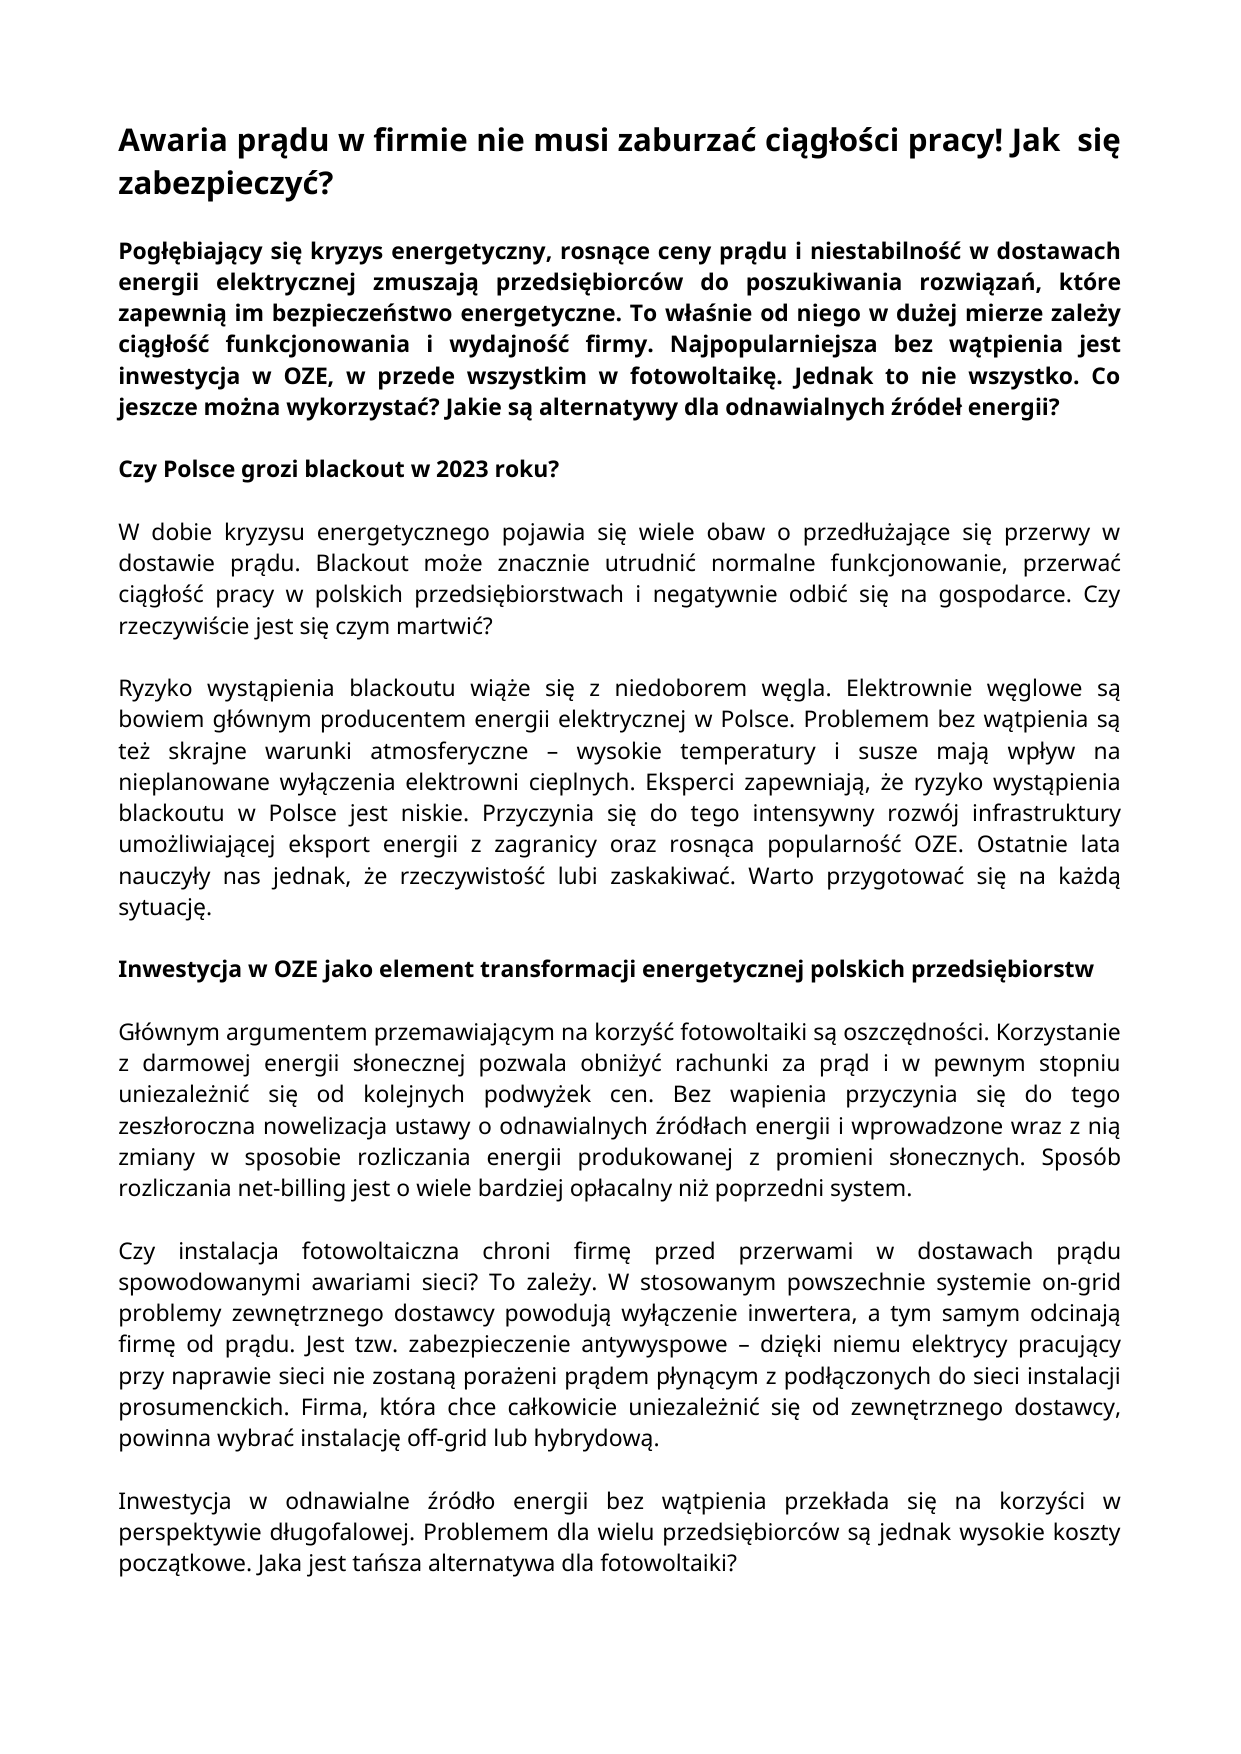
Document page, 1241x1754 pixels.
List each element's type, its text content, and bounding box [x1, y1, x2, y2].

text Głównym argumentem przemawiającym na korzyść fotowoltaiki są oszczędności. Korzystanie z darmowej energii słonecznej pozwala obniżyć rachunki za prąd i w pewnym stopniu uniezależnić się od kolejnych podwyżek cen. Bez wapienia przyczynia się do tego zeszłoroczna nowelizacja ustawy o odnawialnych źródłach energii i wprowadzone wraz z nią zmiany w sposobie rozliczania energii produkowanej z promieni słonecznych. Sposób rozliczania net-billing jest o wiele bardziej opłacalny niż poprzedni system. [118, 1016, 1122, 1203]
text Pogłębiający się kryzys energetyczny, rosnące ceny prądu i niestabilność w dostawach energii elektrycznej zmuszają przedsiębiorców do poszukiwania rozwiązań, które zapewnią im bezpieczeństwo energetyczne. To właśnie od niego w dużej mierze zależy ciągłość funkcjonowania i wydajność firmy. Najpopularniejsza bez wątpienia jest inwestycja w OZE, w przede wszystkim w fotowoltaikę. Jednak to nie wszystko. Co jeszcze można wykorzystać? Jakie są alternatywy dla odnawialnych źródeł energii? [118, 234, 1122, 422]
text Awaria prądu w firmie nie musi zaburzać ciągłości pracy! Jak się zabezpieczyć? [118, 118, 1122, 203]
text Inwestycja w OZE jako element transformacji energetycznej polskich przedsiębiorstw [118, 953, 1122, 984]
text Czy Polsce grozi blackout w 2023 roku? [118, 453, 1122, 484]
text Inwestycja w odnawialne źródło energii bez wątpienia przekłada się na korzyści w perspektywie długofalowej. Problemem dla wielu przedsiębiorców są jednak wysokie koszty początkowe. Jaka jest tańsza alternatywa dla fotowoltaiki? [118, 1484, 1122, 1578]
text Ryzyko wystąpienia blackoutu wiąże się z niedoborem węgla. Elektrownie węglowe są bowiem głównym producentem energii elektrycznej w Polsce. Problemem bez wątpienia są też skrajne warunki atmosferyczne – wysokie temperatury i susze mają wpływ na nieplanowane wyłączenia elektrowni cieplnych. Eksperci zapewniają, że ryzyko wystąpienia blackoutu w Polsce jest niskie. Przyczynia się do tego intensywny rozwój infrastruktury umożliwiającej eksport energii z zagranicy oraz rosnąca popularność OZE. Ostatnie lata nauczyły nas jednak, że rzeczywistość lubi zaskakiwać. Warto przygotować się na każdą sytuację. [118, 672, 1122, 922]
text W dobie kryzysu energetycznego pojawia się wiele obaw o przedłużające się przerwy w dostawie prądu. Blackout może znacznie utrudnić normalne funkcjonowanie, przerwać ciągłość pracy w polskich przedsiębiorstwach i negatywnie odbić się na gospodarce. Czy rzeczywiście jest się czym martwić? [118, 516, 1122, 641]
text Czy instalacja fotowoltaiczna chroni firmę przed przerwami w dostawach prądu spowodowanymi awariami sieci? To zależy. W stosowanym powszechnie systemie on-grid problemy zewnętrznego dostawcy powodują wyłączenie inwertera, a tym samym odcinają firmę od prądu. Jest tzw. zabezpieczenie antywyspowe – dzięki niemu elektrycy pracujący przy naprawie sieci nie zostaną porażeni prądem płynącym z podłączonych do sieci instalacji prosumenckich. Firma, która chce całkowicie uniezależnić się od zewnętrznego dostawcy, powinna wybrać instalację off-grid lub hybrydową. [118, 1234, 1122, 1453]
